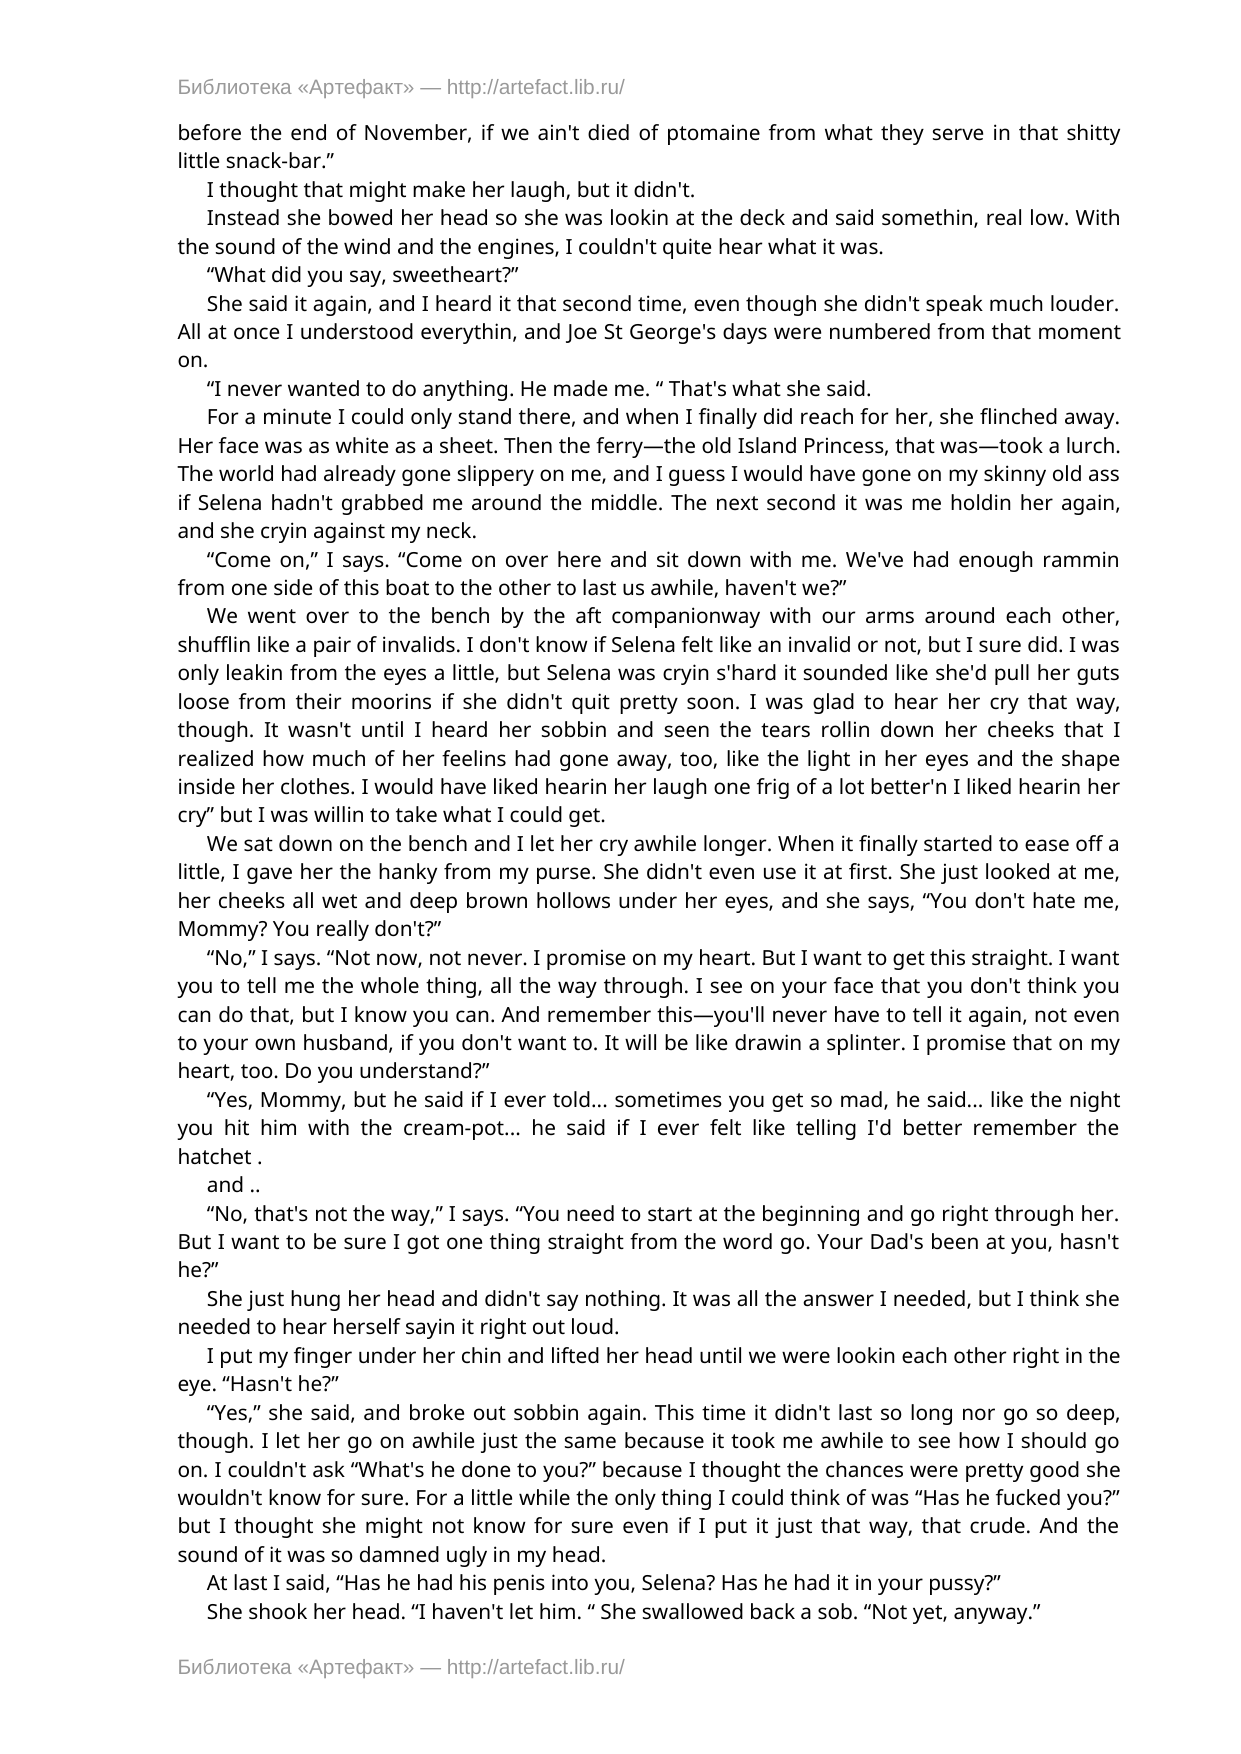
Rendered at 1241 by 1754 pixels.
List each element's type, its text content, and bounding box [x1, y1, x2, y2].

text I thought that might make her laugh, but it didn't. [177, 175, 1122, 203]
text At last I said, “Has he had his penis into you, Selena? Has he had it in your pussy?” [177, 1568, 1122, 1597]
text “No,” I says. “Not now, not never. I promise on my heart. But I want to get this straight. I want you to tell me the whole thing, all the way through. I see on your face that you don't think you can do that, but I know you can. And remember this—you'll never have to tell it again, not even to your own husband, if you don't want to. It will be like drawin a splinter. I promise that on my heart, too. Do you understand?” [177, 943, 1122, 1085]
text She shook her head. “I haven't let him. “ She swallowed back a sob. “Not yet, anyway.” [177, 1597, 1122, 1625]
text “Come on,” I says. “Come on over here and sit down with me. We've had enough rammin from one side of this boat to the other to last us awhile, haven't we?” [177, 545, 1122, 602]
text Instead she bowed her head so she was lookin at the deck and said somethin, real low. With the sound of the wind and the engines, I couldn't quite hear what it was. [177, 203, 1122, 260]
text “Yes, Mommy, but he said if I ever told... sometimes you get so mad, he said... like the night you hit him with the cream-pot... he said if I ever felt like telling I'd better remember the hatchet . [177, 1085, 1122, 1170]
text “I never wanted to do anything. He made me. “ That's what she said. [177, 374, 1122, 402]
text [177, 118, 1122, 175]
text For a minute I could only stand there, and when I finally did reach for her, she flinched away. Her face was as white as a sheet. Then the ferry—the old Island Princess, that was—took a lurch. The world had already gone slippery on me, and I guess I would have gone on my skinny old ass if Selena hadn't grabbed me around the middle. The next second it was me holdin her again, and she cryin against my neck. [177, 402, 1122, 545]
text She just hung her head and didn't say nothing. It was all the answer I needed, but I think she needed to hear herself sayin it right out loud. [177, 1284, 1122, 1341]
text We went over to the bench by the aft companionway with our arms around each other, shufflin like a pair of invalids. I don't know if Selena felt like an invalid or not, but I sure did. I was only leakin from the eyes a little, but Selena was cryin s'hard it sounded like she'd pull her guts loose from their moorins if she didn't quit pretty soon. I was glad to hear her cry that way, though. It wasn't until I heard her sobbin and seen the tears rollin down her cheeks that I realized how much of her feelins had gone away, too, like the light in her eyes and the shape inside her clothes. I would have liked hearin her laugh one frig of a lot better'n I liked hearin her cry” but I was willin to take what I could get. [177, 602, 1122, 829]
text We sat down on the bench and I let her cry awhile longer. When it finally started to ease off a little, I gave her the hanky from my purse. She didn't even use it at first. She just looked at me, her cheeks all wet and deep brown hollows under her eyes, and she says, “You don't hate me, Mommy? You really don't?” [177, 829, 1122, 943]
text “No, that's not the way,” I says. “You need to start at the beginning and go right through her. But I want to be sure I got one thing straight from the word go. Your Dad's been at you, hasn't he?” [177, 1199, 1122, 1284]
text She said it again, and I heard it that second time, even though she didn't speak much louder. All at once I understood everythin, and Joe St George's days were numbered from that moment on. [177, 289, 1122, 374]
text “Yes,” she said, and broke out sobbin again. This time it didn't last so long nor go so deep, though. I let her go on awhile just the same because it took me awhile to see how I should go on. I couldn't ask “What's he done to you?” because I thought the chances were pretty good she wouldn't know for sure. For a little while the only thing I could think of was “Has he fucked you?” but I thought she might not know for sure even if I put it just that way, that crude. And the sound of it was so damned ugly in my head. [177, 1398, 1122, 1568]
text “What did you say, sweetheart?” [177, 260, 1122, 289]
text and .. [177, 1170, 1122, 1199]
text I put my finger under her chin and lifted her head until we were lookin each other right in the eye. “Hasn't he?” [177, 1341, 1122, 1398]
